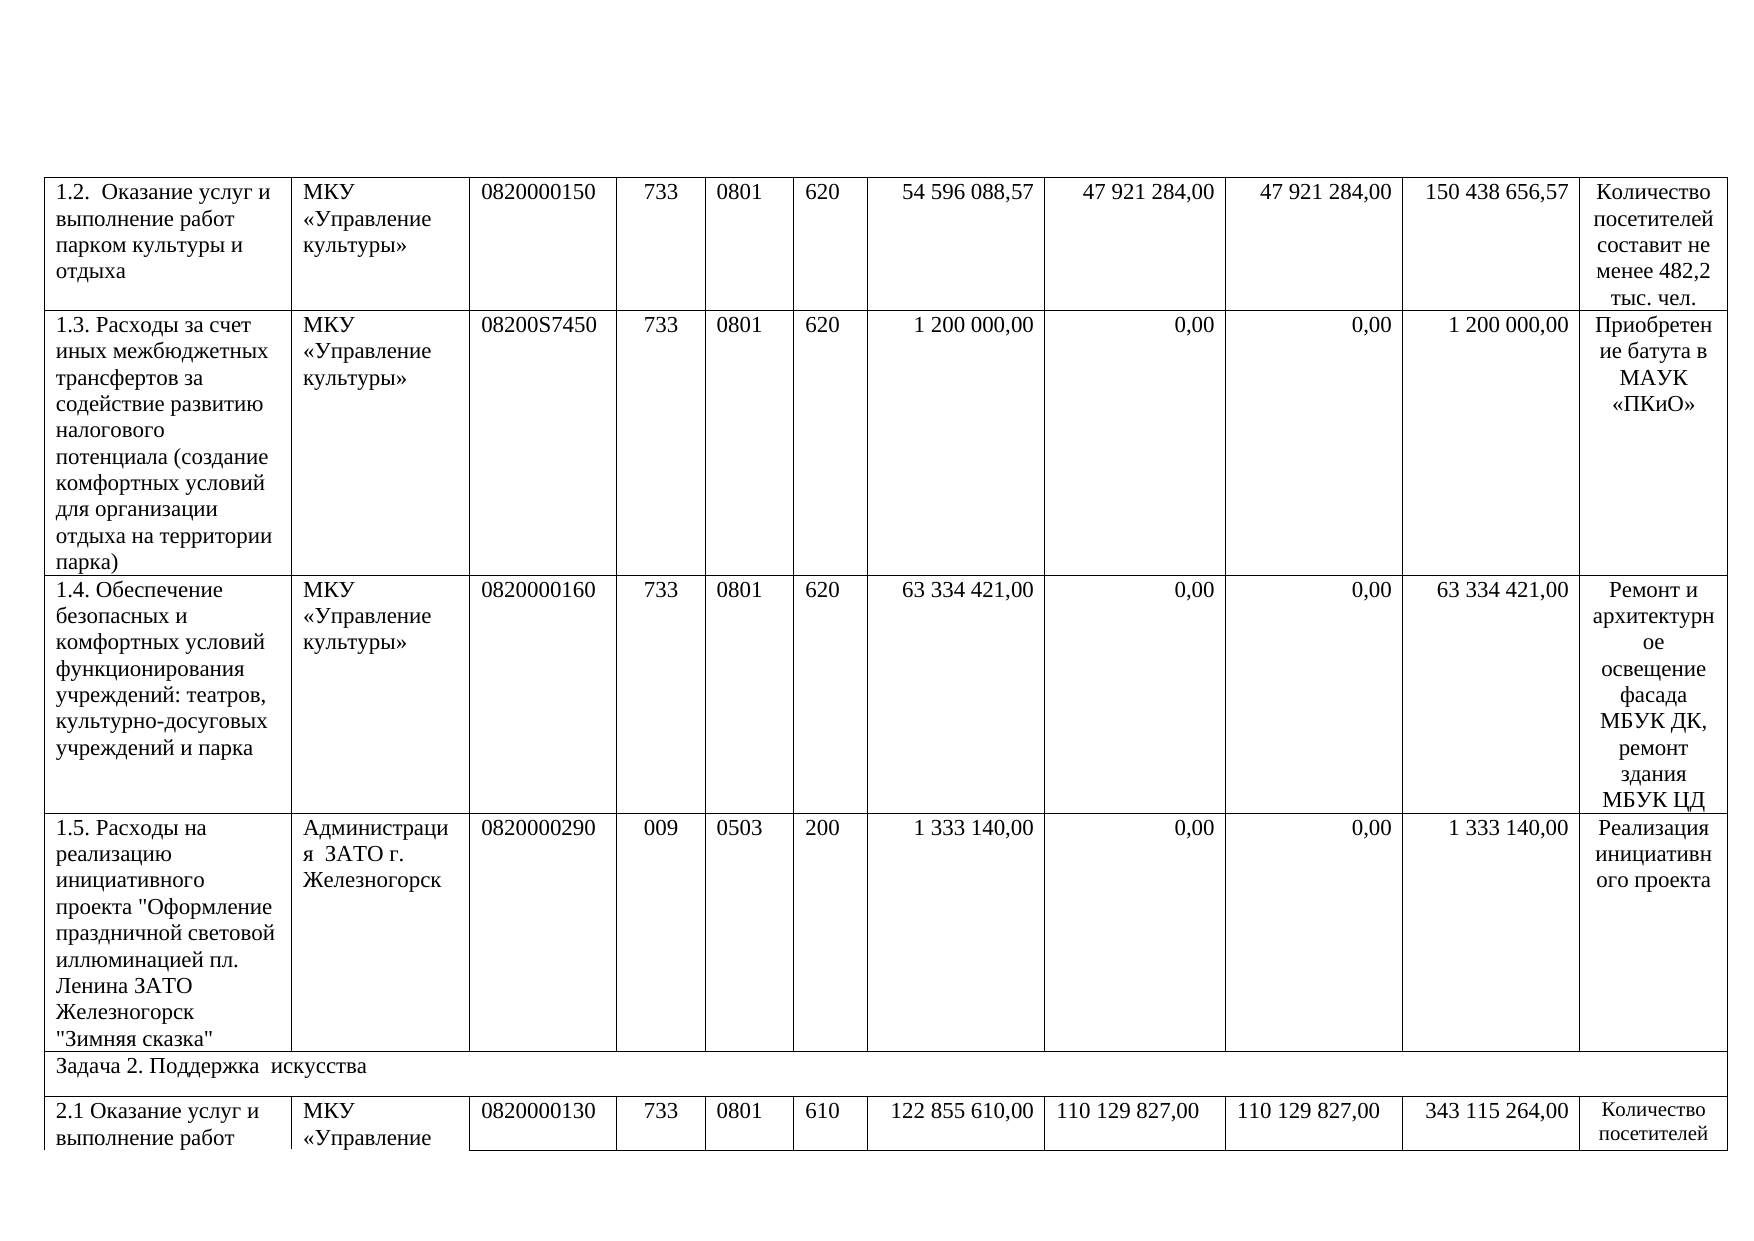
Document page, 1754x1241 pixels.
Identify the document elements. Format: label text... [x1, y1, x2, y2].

table_cell 1 200 000,00 [1403, 311, 1579, 574]
table_cell 150 438 656,57 [1403, 178, 1579, 310]
table_cell 1 333 140,00 [868, 814, 1044, 1051]
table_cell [292, 1097, 469, 1150]
table_cell 620 [794, 576, 867, 813]
table_cell 0820000290 [470, 814, 616, 1051]
table_cell 110 129 827,00 [1045, 1097, 1225, 1150]
table_cell 1.4. Обеспечение безопасных и комфортных условий функционирования учреждений: театров, культурно-досуговых учреждений и парка [45, 576, 291, 813]
table_cell 0801 [706, 1097, 793, 1150]
table_cell 733 [617, 311, 705, 574]
table_cell Задача 2. Поддержка искусства [45, 1052, 1727, 1096]
table_cell 0,00 [1045, 814, 1225, 1051]
table_cell 733 [617, 178, 705, 310]
table_cell 0503 [706, 814, 793, 1051]
table_cell 08200S7450 [470, 311, 616, 574]
table_cell 47 921 284,00 [1045, 178, 1225, 310]
table_cell 620 [794, 311, 867, 574]
table_cell 1.2. Оказание услуг и выполнение работ парком культуры и отдыха [45, 178, 291, 310]
table_cell Приобретение батута в МАУК «ПКиО» [1580, 311, 1727, 574]
table_cell 0820000130 [470, 1097, 616, 1150]
table_cell 0,00 [1226, 311, 1402, 574]
table_cell 63 334 421,00 [868, 576, 1044, 813]
table_cell 122 855 610,00 [868, 1097, 1044, 1150]
table_cell 0,00 [1226, 814, 1402, 1051]
table_cell 733 [617, 576, 705, 813]
table_cell 0,00 [1045, 311, 1225, 574]
table_cell 63 334 421,00 [1403, 576, 1579, 813]
table_cell 54 596 088,57 [868, 178, 1044, 310]
table_cell 0801 [706, 576, 793, 813]
table_cell МКУ «Управление культуры» [292, 576, 469, 813]
table_cell 343 115 264,00 [1403, 1097, 1579, 1150]
table_cell 1 333 140,00 [1403, 814, 1579, 1051]
table_cell 1.3. Расходы за счет иных межбюджетных трансфертов за содействие развитию налогового потенциала (создание комфортных условий для организации отдыха на территории парка) [45, 311, 291, 574]
table_cell 0801 [706, 178, 793, 310]
table_cell Администрация ЗАТО г. Железногорск [292, 814, 469, 1051]
table_cell 620 [794, 178, 867, 310]
table_cell 200 [794, 814, 867, 1051]
table_cell 009 [617, 814, 705, 1051]
table_cell 1 200 000,00 [868, 311, 1044, 574]
table_cell 0,00 [1226, 576, 1402, 813]
table_cell 110 129 827,00 [1226, 1097, 1402, 1150]
table_cell Реализация инициативного проекта [1580, 814, 1727, 1051]
table_cell 47 921 284,00 [1226, 178, 1402, 310]
table_cell Ремонт и архитектурное освещение фасада МБУК ДК, ремонт здания МБУК ЦД [1580, 576, 1727, 813]
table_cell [1580, 1097, 1727, 1150]
table_cell 1.5. Расходы на реализацию инициативного проекта "Оформление праздничной световой иллюминацией пл. Ленина ЗАТО Железногорск "Зимняя сказка" [45, 814, 291, 1051]
table_cell 0820000150 [470, 178, 616, 310]
table_cell Количество посетителей составит не менее 482,2 тыс. чел. [1580, 178, 1727, 310]
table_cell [45, 1097, 292, 1150]
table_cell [292, 178, 469, 310]
table_cell 0820000160 [470, 576, 616, 813]
table_cell 610 [794, 1097, 867, 1150]
table_cell МКУ «Управление культуры» [292, 311, 469, 574]
table_cell 0,00 [1045, 576, 1225, 813]
table_cell 0801 [706, 311, 793, 574]
table_cell 733 [617, 1097, 705, 1150]
